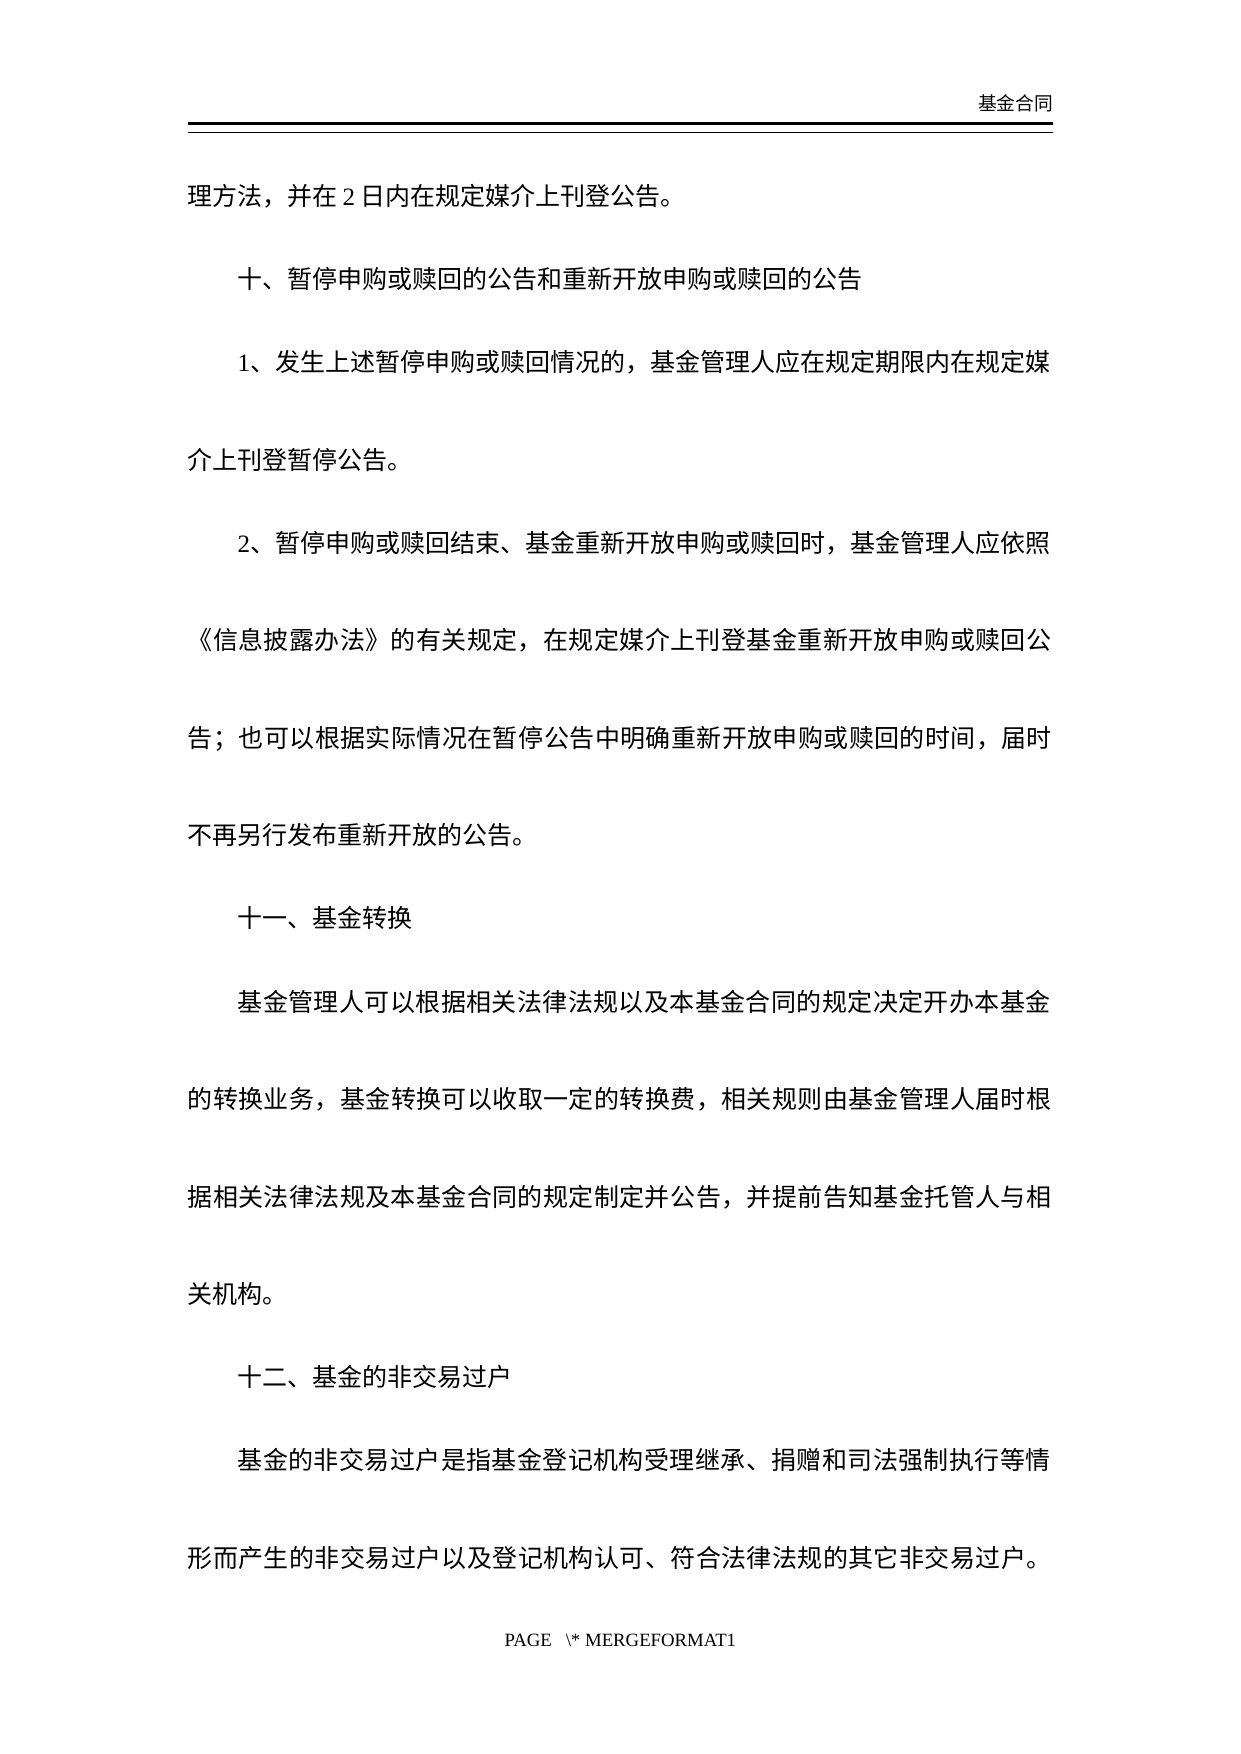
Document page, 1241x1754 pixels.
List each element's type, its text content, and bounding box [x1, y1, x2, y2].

text 1、发生上述暂停申购或赎回情况的，基金管理人应在规定期限内在规定媒介上刊登暂停公告。 [187, 328, 1053, 491]
text 2、暂停申购或赎回结束、基金重新开放申购或赎回时，基金管理人应依照《信息披露办法》的有关规定，在规定媒介上刊登基金重新开放申购或赎回公告；也可以根据实际情况在暂停公告中明确重新开放申购或赎回的时间，届时不再另行发布重新开放的公告。 [187, 509, 1053, 866]
text 十、暂停申购或赎回的公告和重新开放申购或赎回的公告 [187, 245, 1053, 310]
text 基金管理人可以根据相关法律法规以及本基金合同的规定决定开办本基金的转换业务，基金转换可以收取一定的转换费，相关规则由基金管理人届时根据相关法律法规及本基金合同的规定制定并公告，并提前告知基金托管人与相关机构。 [187, 968, 1053, 1325]
text 十一、基金转换 [187, 884, 1053, 949]
text 十二、基金的非交易过户 [187, 1343, 1053, 1408]
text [187, 162, 1053, 227]
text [187, 1426, 1053, 1589]
